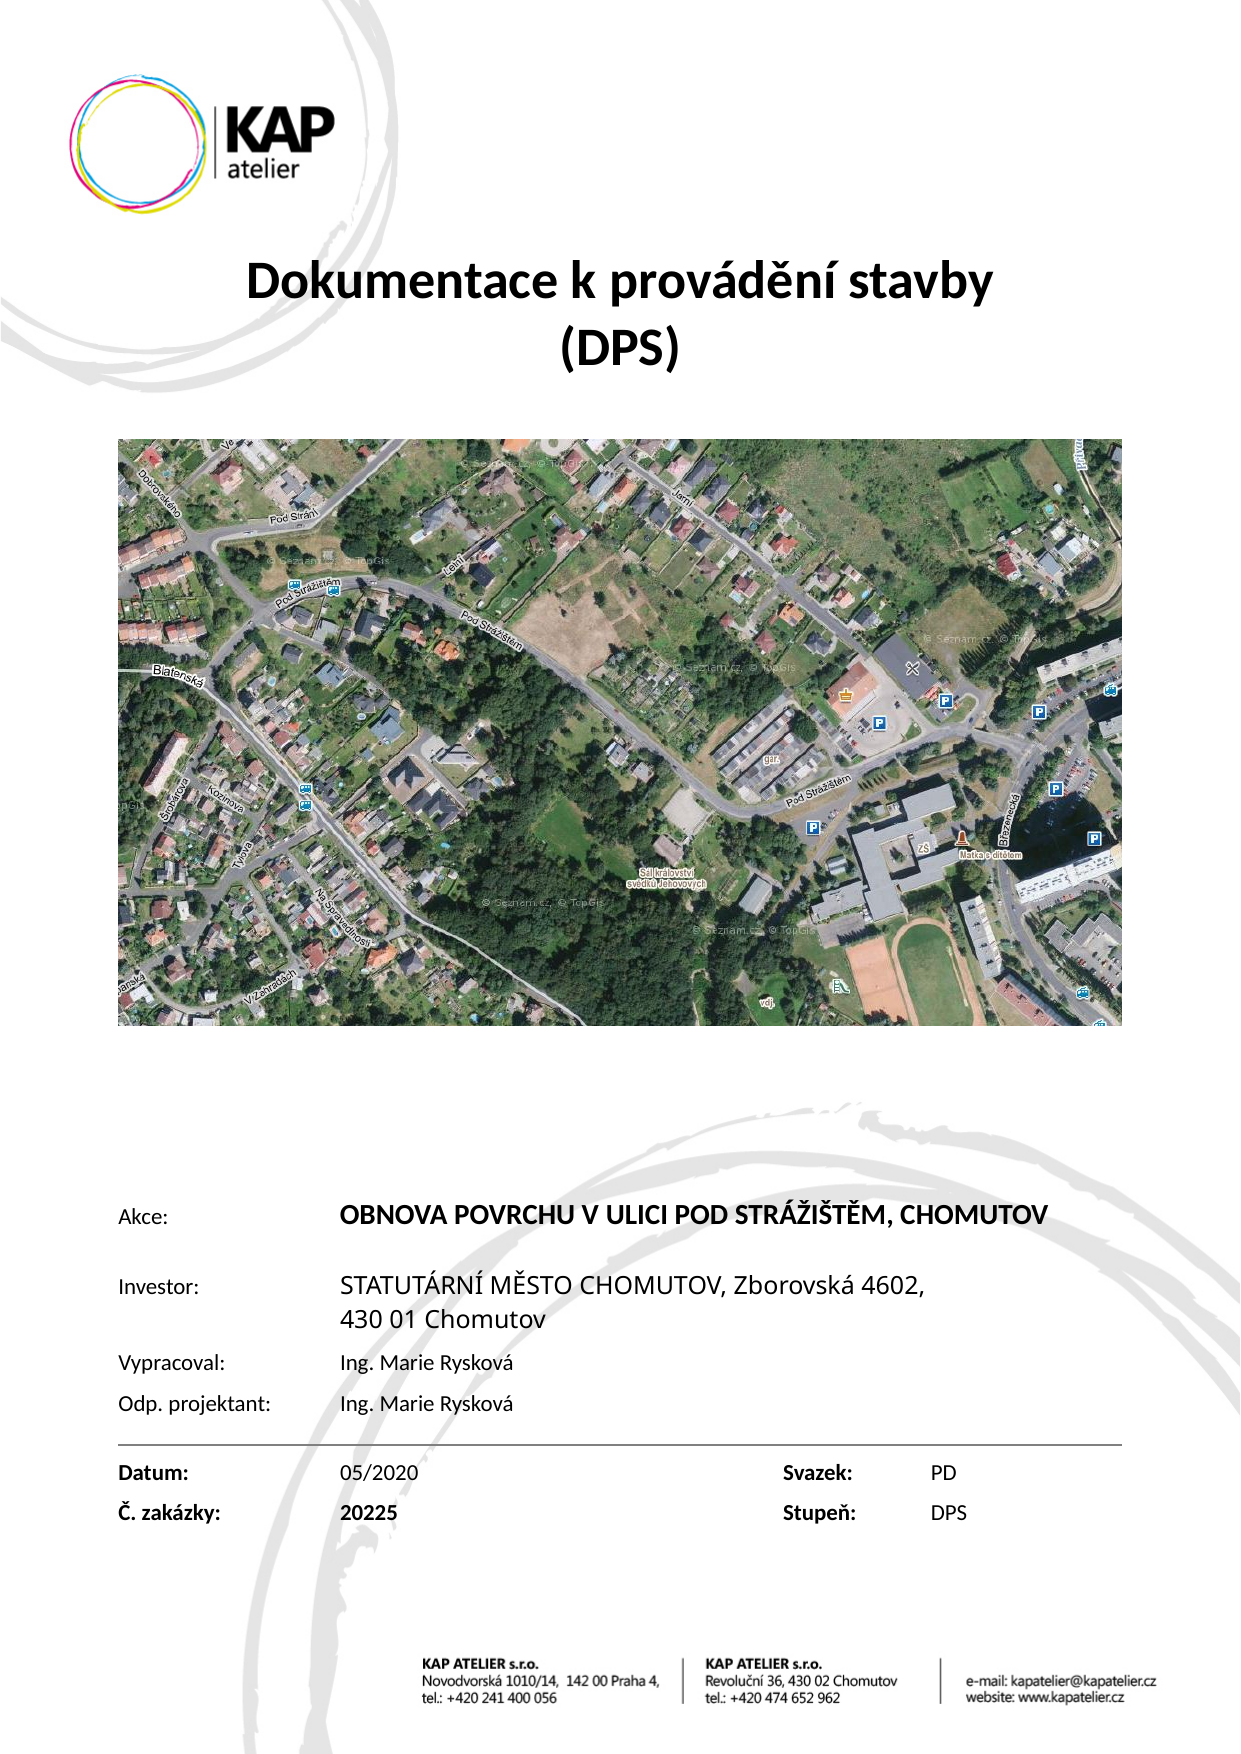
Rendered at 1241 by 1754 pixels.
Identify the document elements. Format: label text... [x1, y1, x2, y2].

text Datum: 05/2020 Svazek: PD [118, 1458, 1122, 1486]
picture [0, 0, 1241, 1754]
text Akce: OBNOVA POVRCHU V ULICI POD STRÁŽIŠTĚM, CHOMUTOV [118, 1196, 1122, 1232]
text Dokumentace k provádění stavby [118, 246, 1122, 312]
text Vypracoval: Ing. Marie Rysková [118, 1348, 1122, 1376]
text (DPS) [118, 312, 1122, 378]
text Č. zakázky: 20225 Stupeň: DPS [118, 1498, 1122, 1526]
text 430 01 Chomutov [266, 1302, 1122, 1336]
text Investor: STATUTÁRNÍ MĚSTO CHOMUTOV, Zborovská 4602, [118, 1267, 1122, 1302]
text Odp. projektant: Ing. Marie Rysková [118, 1389, 1122, 1417]
